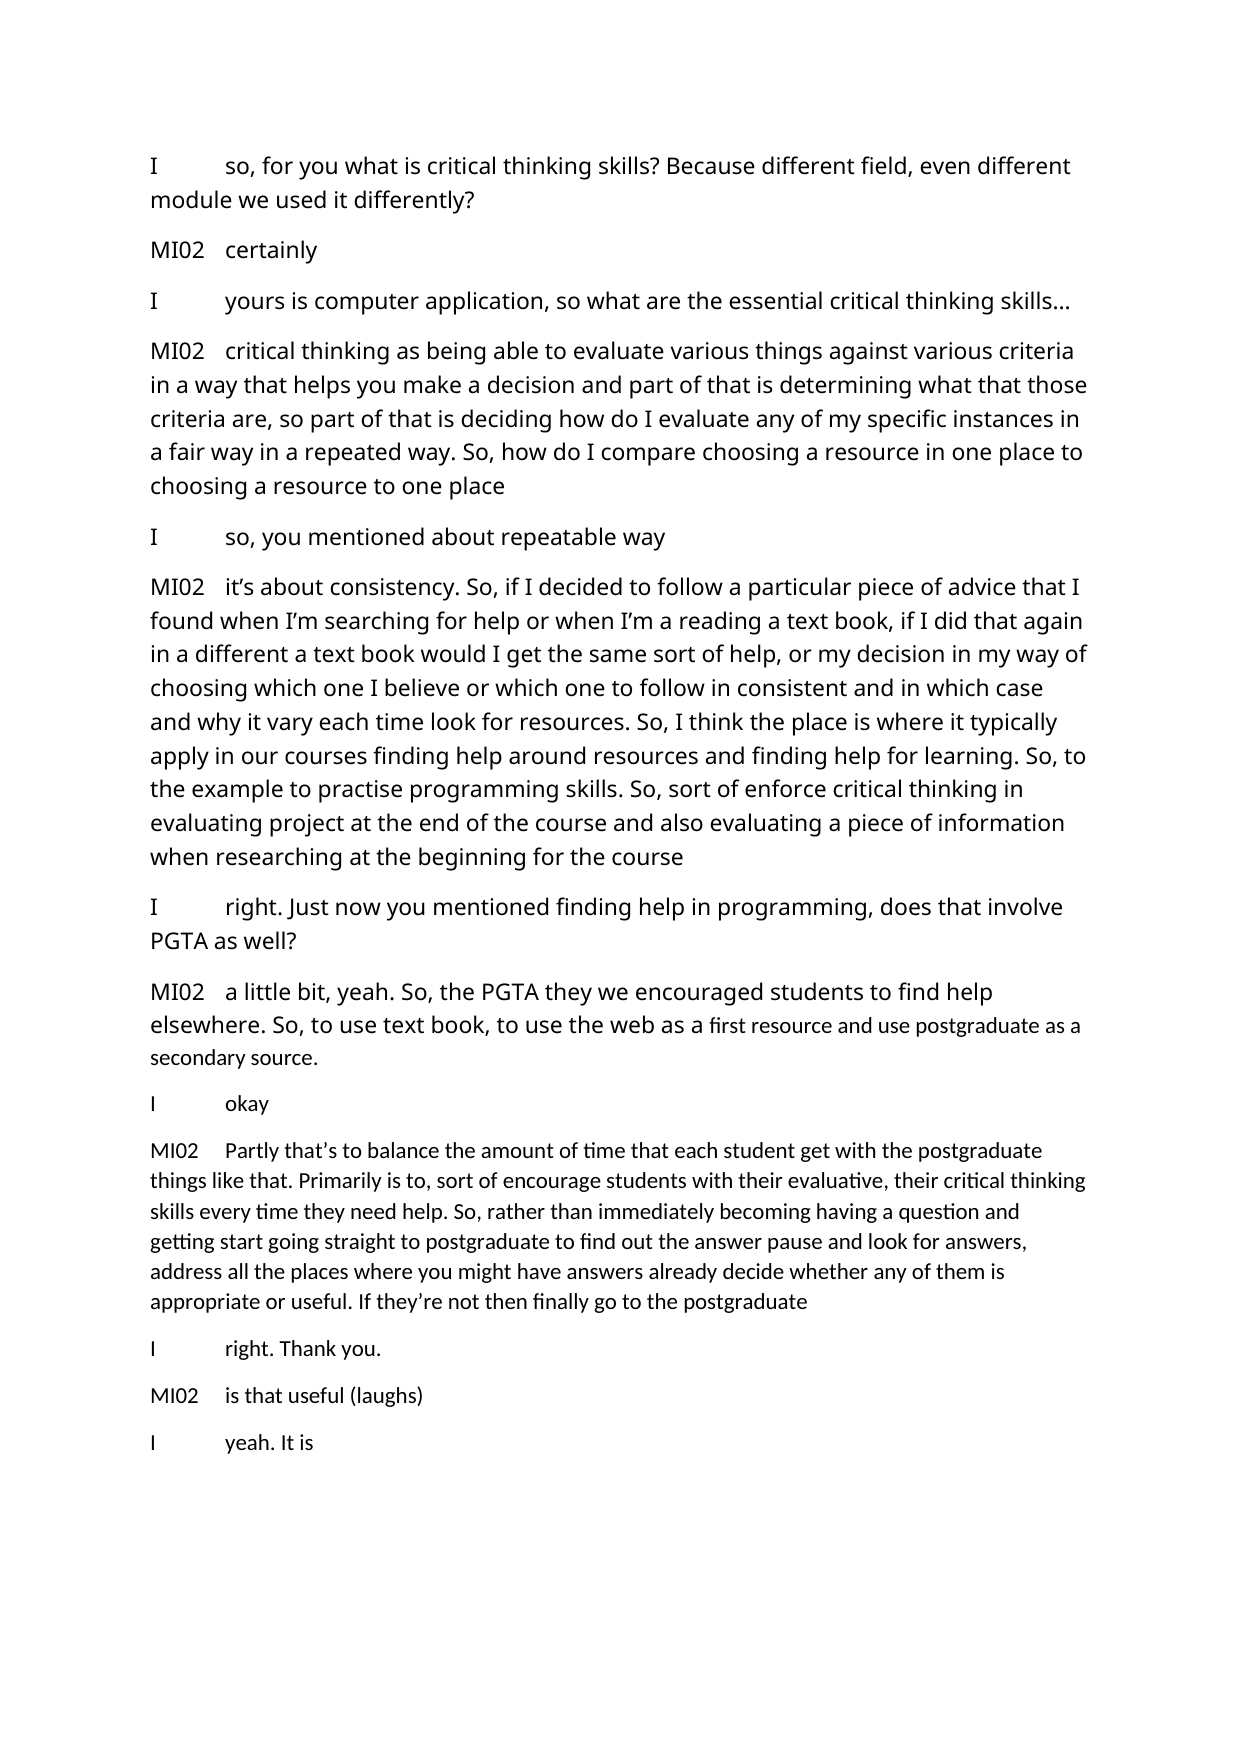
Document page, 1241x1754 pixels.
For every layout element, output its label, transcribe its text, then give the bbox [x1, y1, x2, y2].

text MI02 a little bit, yeah. So, the PGTA they we encouraged students to find help elsewhere. So, to use text book, to use the web as a first resource and use postgraduate as a secondary source. [150, 975, 1090, 1071]
text MI02 critical thinking as being able to evaluate various things against various criteria in a way that helps you make a decision and part of that is determining what that those criteria are, so part of that is deciding how do I evaluate any of my specific instances in a fair way in a repeated way. So, how do I compare choosing a resource in one place to choosing a resource to one place [150, 335, 1090, 501]
text I so, for you what is critical thinking skills? Because different field, even different module we used it differently? [150, 150, 1090, 215]
text I yours is computer application, so what are the essential critical thinking skills… [150, 284, 1090, 316]
text MI02 is that useful (laughs) [150, 1381, 1090, 1409]
text I right. Thank you. [150, 1334, 1090, 1362]
text I okay [150, 1089, 1090, 1117]
text MI02 certainly [150, 234, 1090, 265]
text MI02 Partly that’s to balance the amount of time that each student get with the postgraduate things like that. Primarily is to, sort of encourage students with their evaluative, their critical thinking skills every time they need help. So, rather than immediately becoming having a question and getting start going straight to postgraduate to find out the answer pause and look for answers, address all the places where you might have answers already decide whether any of them is appropriate or useful. If they’re not then finally go to the postgraduate [150, 1136, 1090, 1315]
text I right. Just now you mentioned finding help in programming, does that involve PGTA as well? [150, 891, 1090, 956]
text I yeah. It is [150, 1428, 1090, 1456]
text I so, you mentioned about repeatable way [150, 520, 1090, 552]
text MI02 it’s about consistency. So, if I decided to follow a particular piece of advice that I found when I’m searching for help or when I’m a reading a text book, if I did that again in a different a text book would I get the same sort of help, or my decision in my way of choosing which one I believe or which one to follow in consistent and in which case and why it vary each time look for resources. So, I think the place is where it typically apply in our courses finding help around resources and finding help for learning. So, to the example to practise programming skills. So, sort of enforce critical thinking in evaluating project at the end of the course and also evaluating a piece of information when researching at the beginning for the course [150, 571, 1090, 872]
